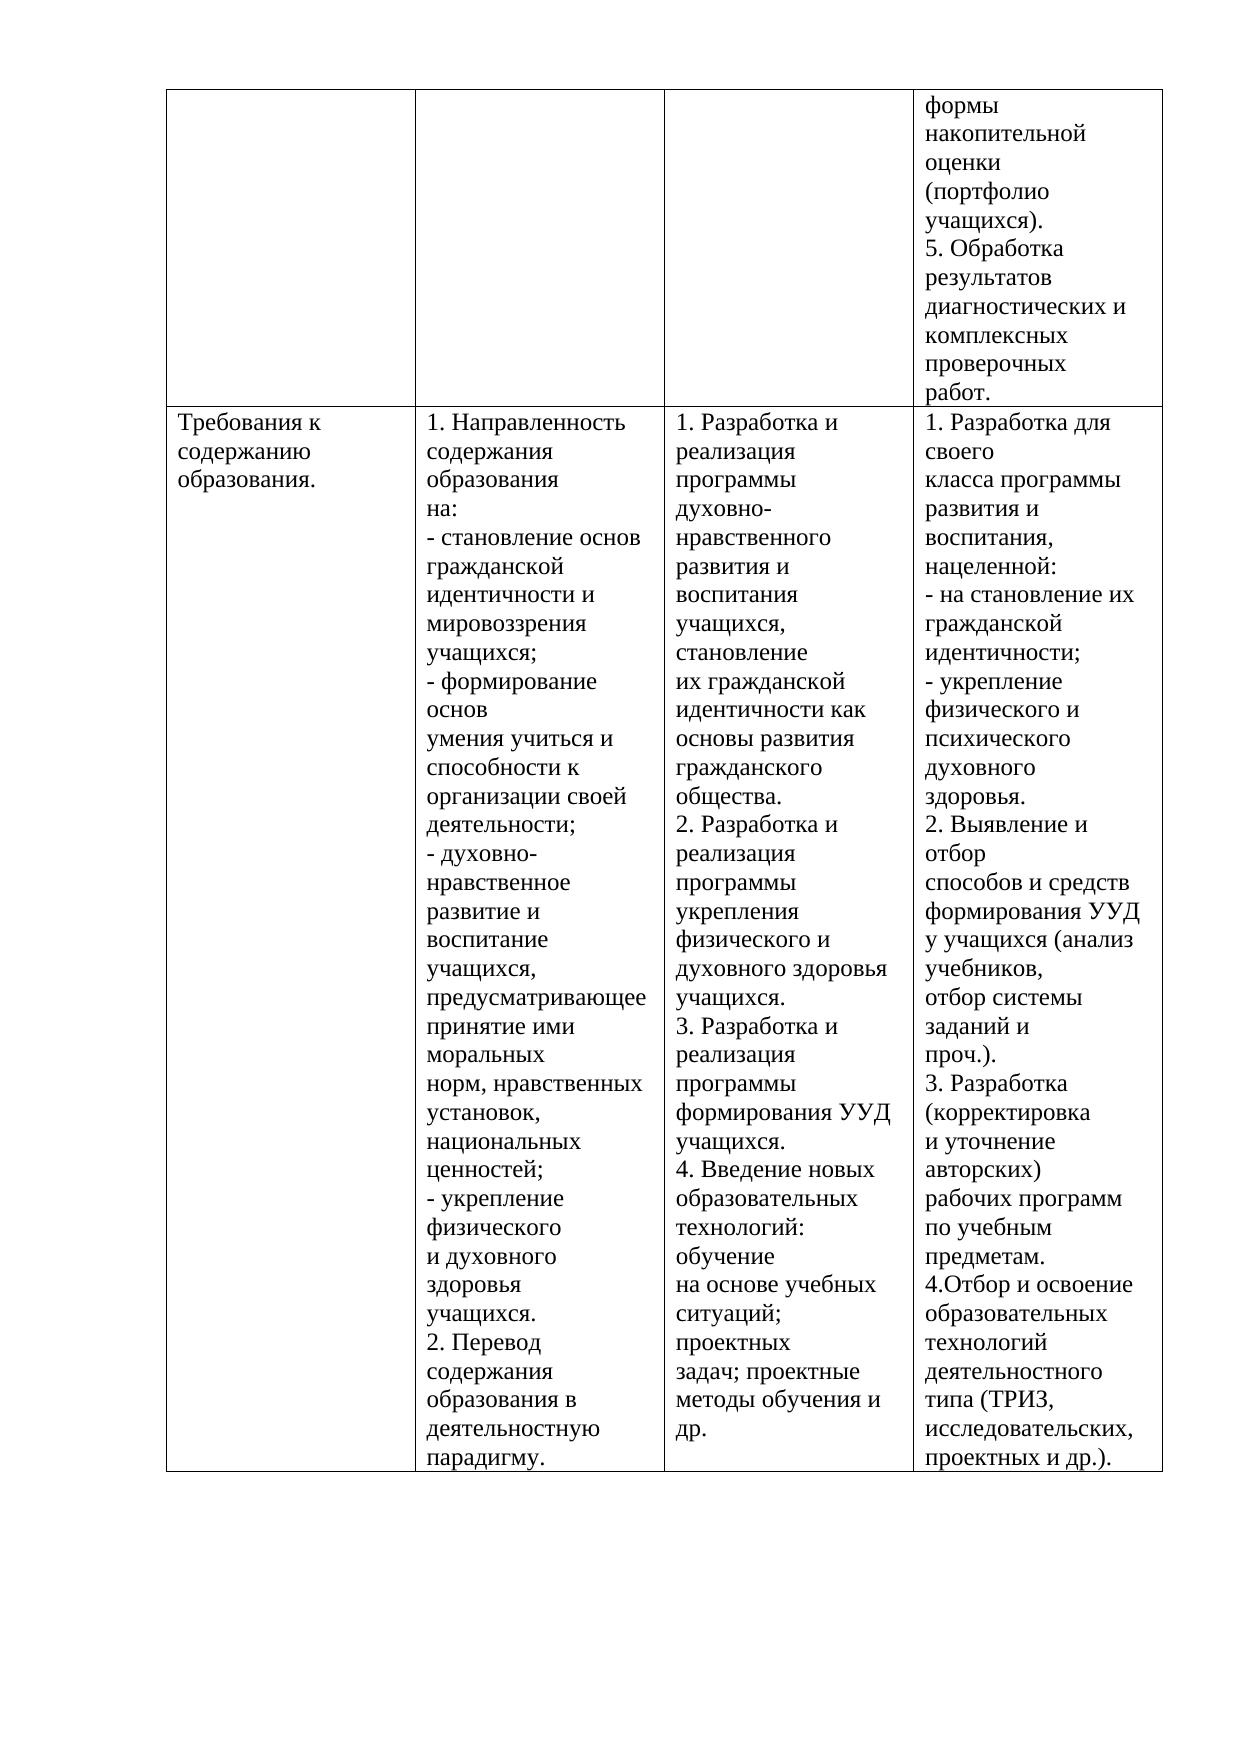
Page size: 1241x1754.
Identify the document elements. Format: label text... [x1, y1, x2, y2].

table_cell 1. Разработка для своего класса программы развития и воспитания, нацеленной: - на становление их гражданской идентичности; - укрепление физического и психического духовного здоровья. 2. Выявление и отбор способов и средств формирования УУД у учащихся (анализ учебников, отбор системы заданий и проч.). 3. Разработка (корректировка и уточнение авторских) рабочих программ по учебным предметам. 4.Отбор и освоение образовательных технологий деятельностного типа (ТРИЗ, исследовательских, проектных и др.). [914, 407, 1162, 1471]
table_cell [167, 90, 415, 406]
table_cell 1. Направленность содержания образования на: - становление основ гражданской идентичности и мировоззрения учащихся; - формирование основ умения учиться и способности к организации своей деятельности; - духовно-нравственное развитие и воспитание учащихся, предусматривающее принятие ими моральных норм, нравственных установок, национальных ценностей; - укрепление физического и духовного здоровья учащихся. 2. Перевод содержания образования в деятельностную парадигму. [416, 407, 664, 1471]
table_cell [416, 90, 664, 406]
table_cell 1. Разработка и реализация программы духовно- нравственного развития и воспитания учащихся, становление их гражданской идентичности как основы развития гражданского общества. 2. Разработка и реализация программы укрепления физического и духовного здоровья учащихся. 3. Разработка и реализация программы формирования УУД учащихся. 4. Введение новых образовательных технологий: обучение на основе учебных ситуаций; проектных задач; проектные методы обучения и др. [665, 407, 913, 1471]
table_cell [665, 90, 913, 406]
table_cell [914, 90, 1162, 406]
table_cell Требования к содержанию образования. [167, 407, 415, 1471]
